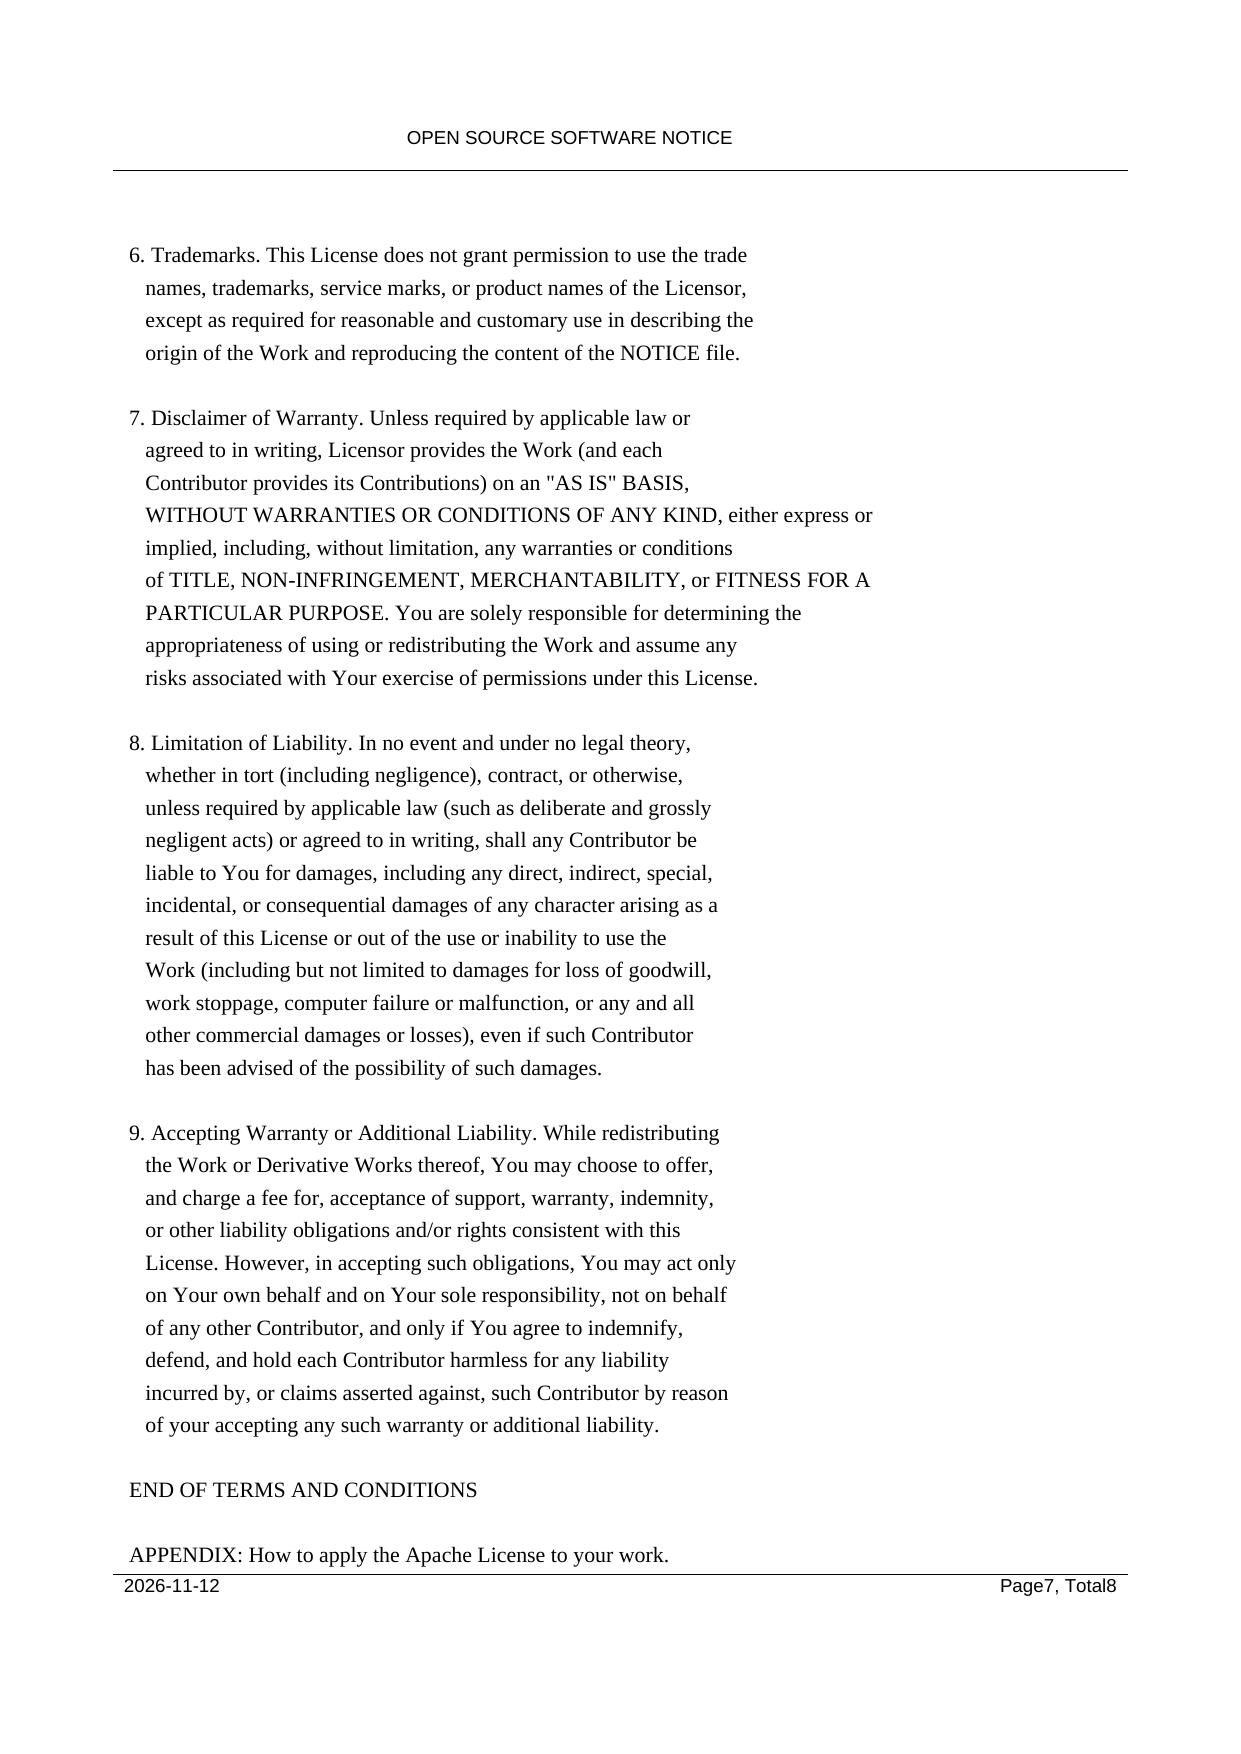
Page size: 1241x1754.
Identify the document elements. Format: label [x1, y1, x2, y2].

text [112, 206, 1128, 1571]
